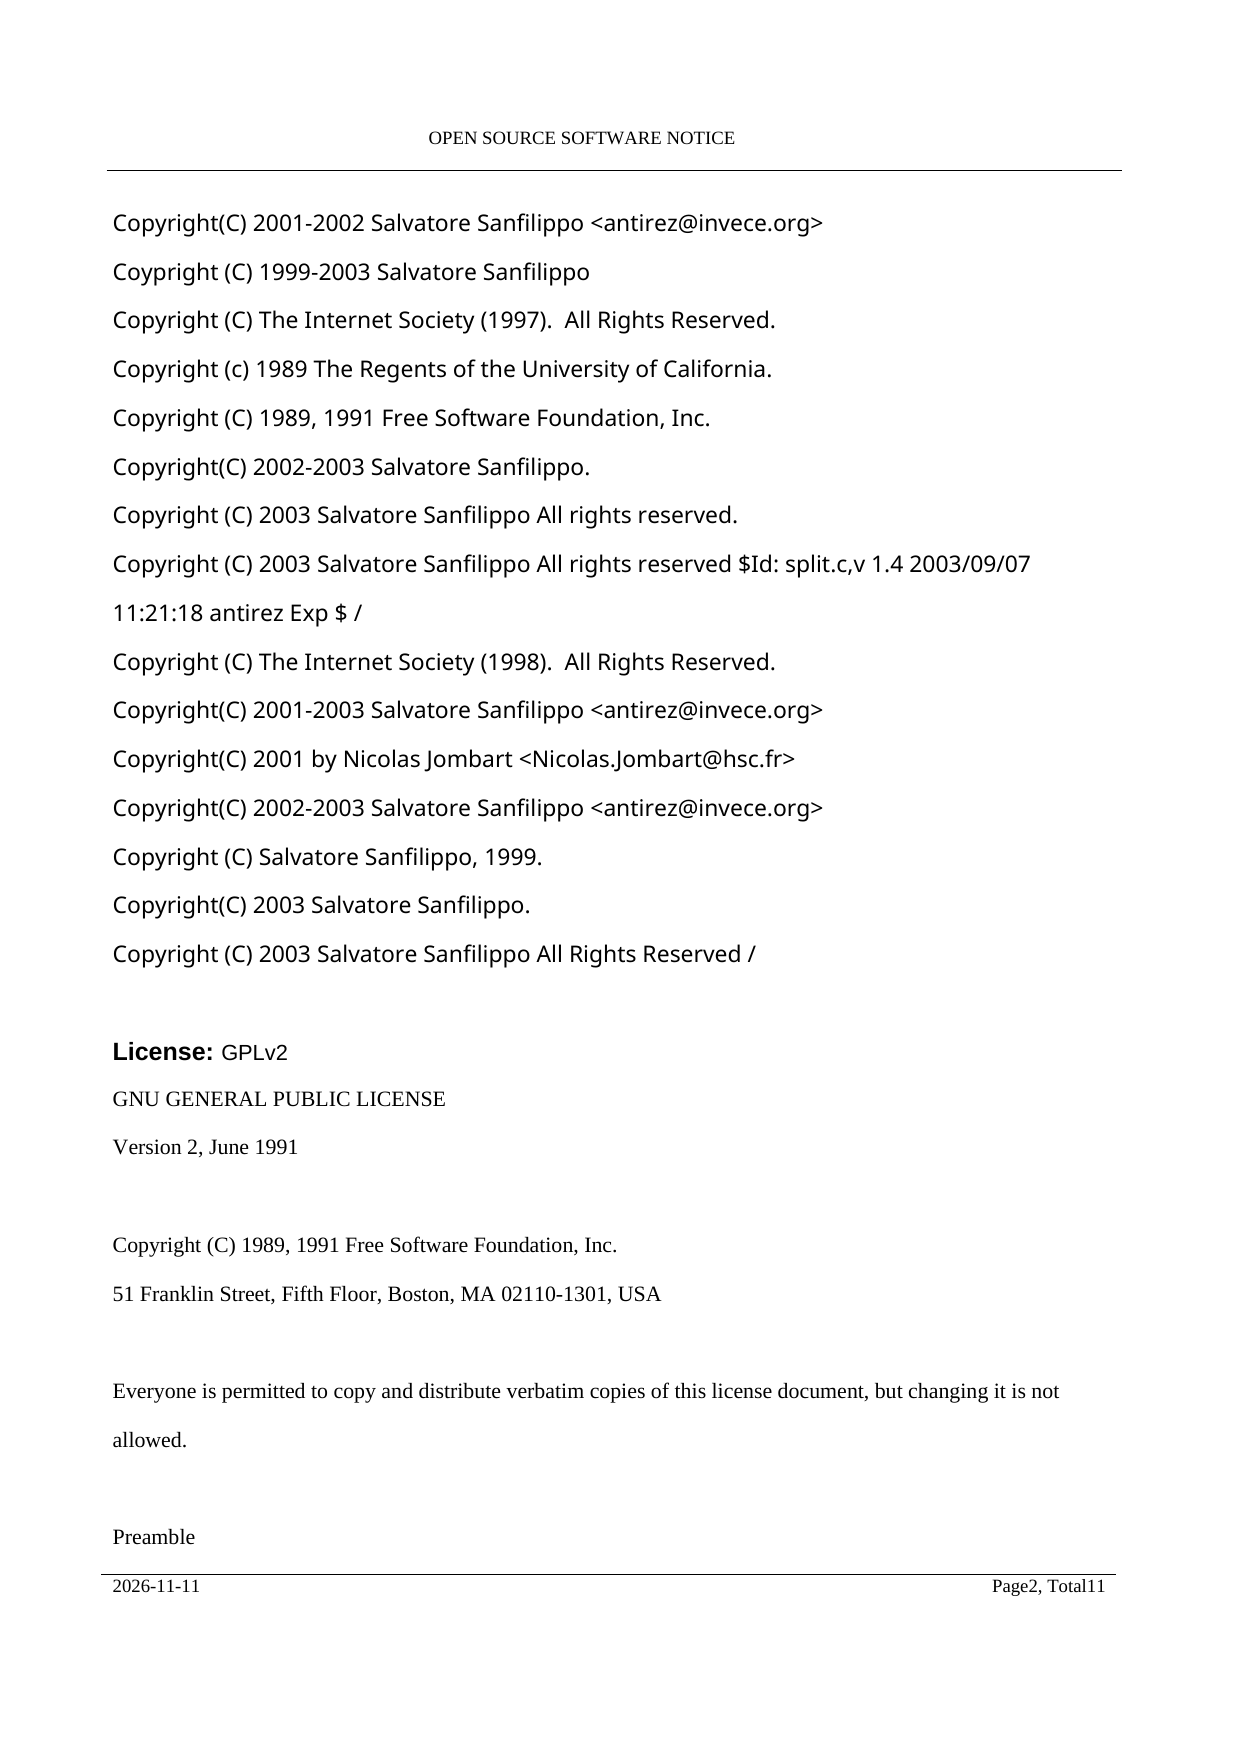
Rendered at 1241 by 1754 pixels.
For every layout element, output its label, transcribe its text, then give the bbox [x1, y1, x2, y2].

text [112, 206, 1128, 1019]
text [112, 1082, 1128, 1553]
text License: GPLv2 [112, 1035, 1128, 1068]
